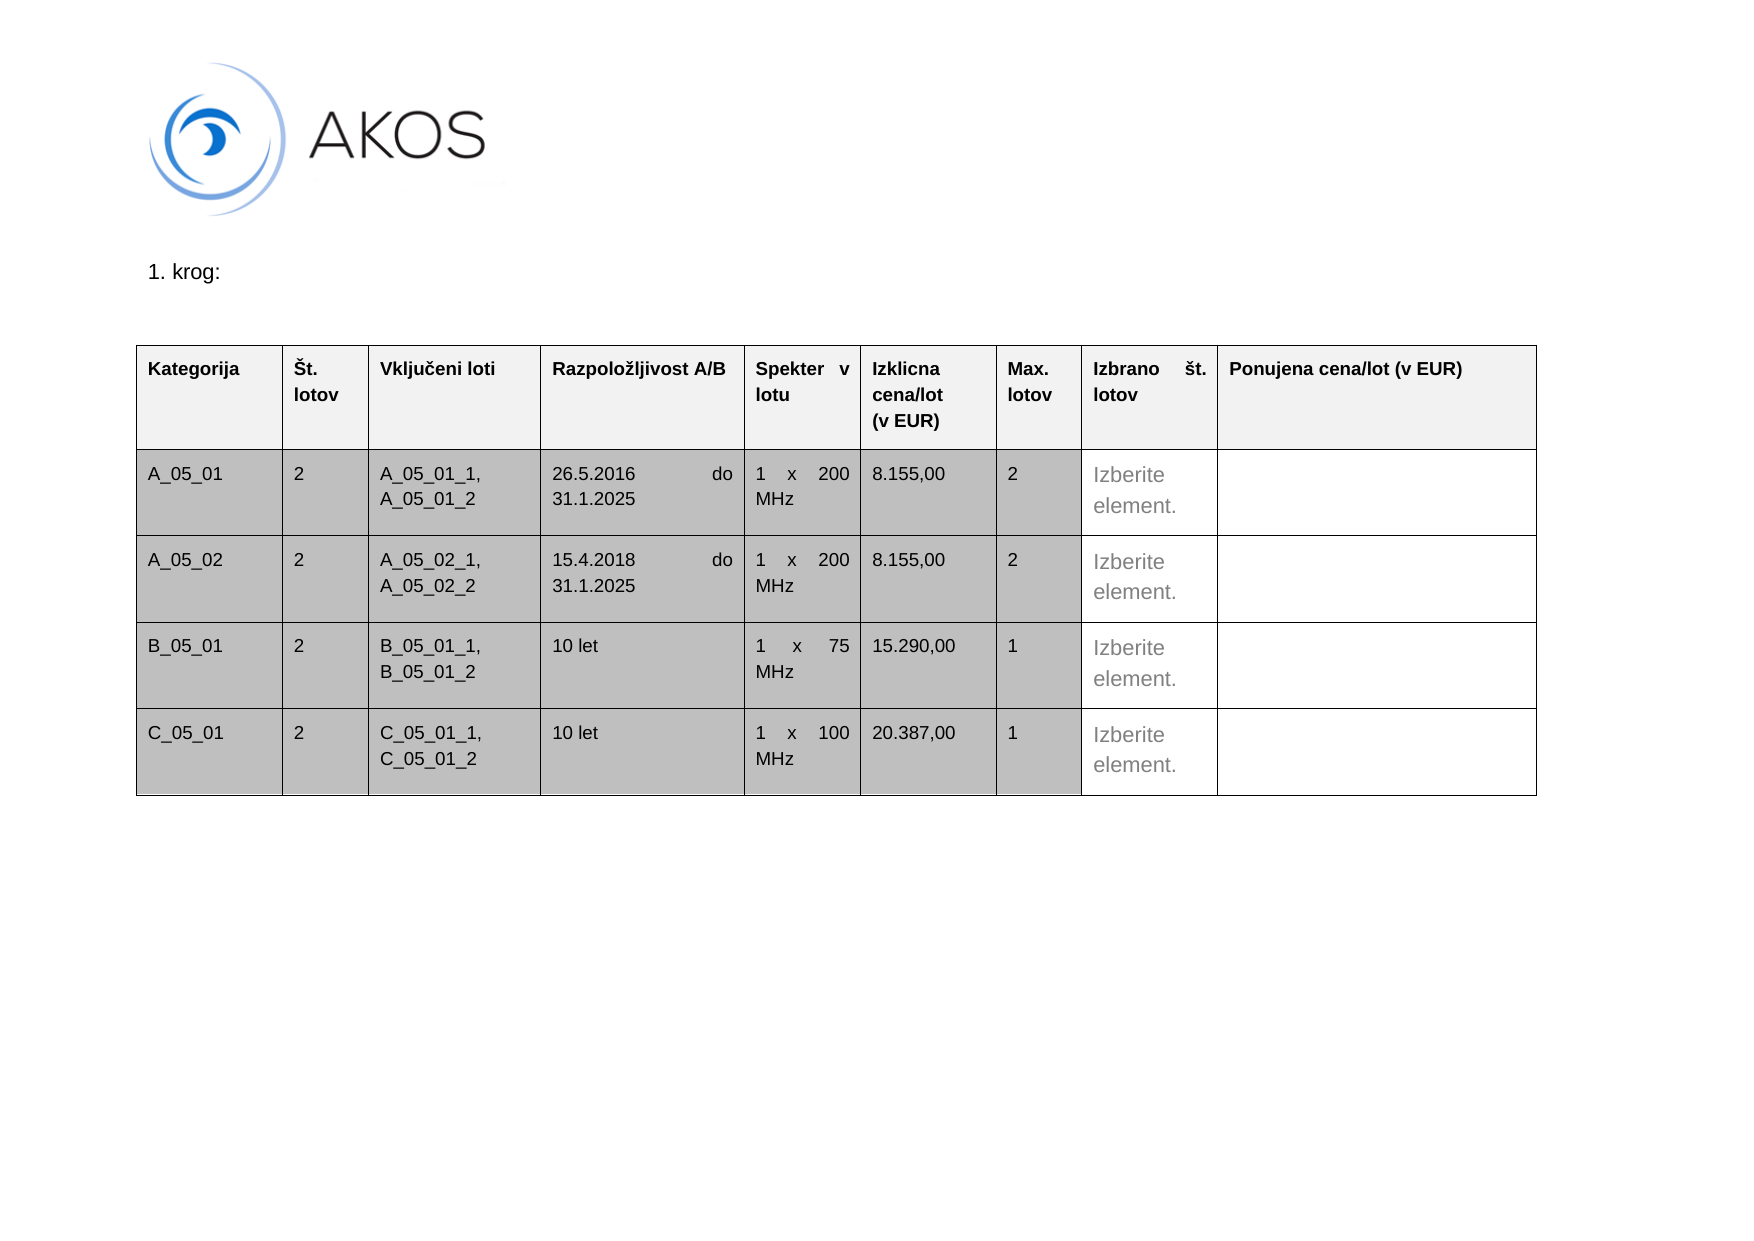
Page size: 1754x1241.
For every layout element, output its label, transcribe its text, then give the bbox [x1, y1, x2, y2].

table_header Ponujena cena/lot (v EUR) [1218, 346, 1536, 449]
table_cell B_05_01 [137, 623, 282, 708]
table_cell 8.155,00 [861, 450, 996, 535]
table_cell 26.5.2016 do 31.1.2025 [541, 450, 744, 535]
table_cell [1082, 450, 1217, 535]
table_cell 2 [997, 536, 1081, 622]
table_cell [1218, 450, 1536, 535]
table_cell [1218, 623, 1536, 708]
table_header Spekter v lotu [745, 346, 860, 449]
table_cell [1082, 709, 1217, 794]
table_cell [1218, 536, 1536, 622]
table_header Št. lotov [283, 346, 368, 449]
table_cell 15.4.2018 do 31.1.2025 [541, 536, 744, 622]
table_cell A_05_01 [137, 450, 282, 535]
table_header Vključeni loti [369, 346, 540, 449]
table_cell A_05_01_1, A_05_01_2 [369, 450, 540, 535]
table_cell B_05_01_1, B_05_01_2 [369, 623, 540, 708]
table_cell 2 [283, 536, 368, 622]
table_cell 1 [997, 709, 1081, 794]
table_cell 2 [283, 450, 368, 535]
table_cell 2 [283, 709, 368, 794]
table_cell 2 [997, 450, 1081, 535]
table_header Max. lotov [997, 346, 1081, 449]
table_cell 1 [997, 623, 1081, 708]
text 1. krog: [148, 259, 1547, 284]
table_cell C_05_01_1, C_05_01_2 [369, 709, 540, 794]
table_cell 1 x 75 MHz [745, 623, 860, 708]
table_cell [1082, 623, 1217, 708]
table_header Kategorija [137, 346, 282, 449]
table_cell 8.155,00 [861, 536, 996, 622]
table_cell 2 [283, 623, 368, 708]
table_cell 20.387,00 [861, 709, 996, 794]
picture [147, 59, 509, 220]
table_cell 10 let [541, 709, 744, 794]
table_header Izklicna cena/lot (v EUR) [861, 346, 996, 449]
table_cell 1 x 100 MHz [745, 709, 860, 794]
table_cell [1218, 709, 1536, 794]
table_cell 10 let [541, 623, 744, 708]
table_header Izbrano št. lotov [1082, 346, 1217, 449]
table_cell A_05_02_1, A_05_02_2 [369, 536, 540, 622]
table_header Razpoložljivost A/B [541, 346, 744, 449]
table_cell 1 x 200 MHz [745, 536, 860, 622]
table_cell C_05_01 [137, 709, 282, 794]
table_cell [1082, 536, 1217, 622]
table_cell A_05_02 [137, 536, 282, 622]
table_cell 15.290,00 [861, 623, 996, 708]
table_cell 1 x 200 MHz [745, 450, 860, 535]
